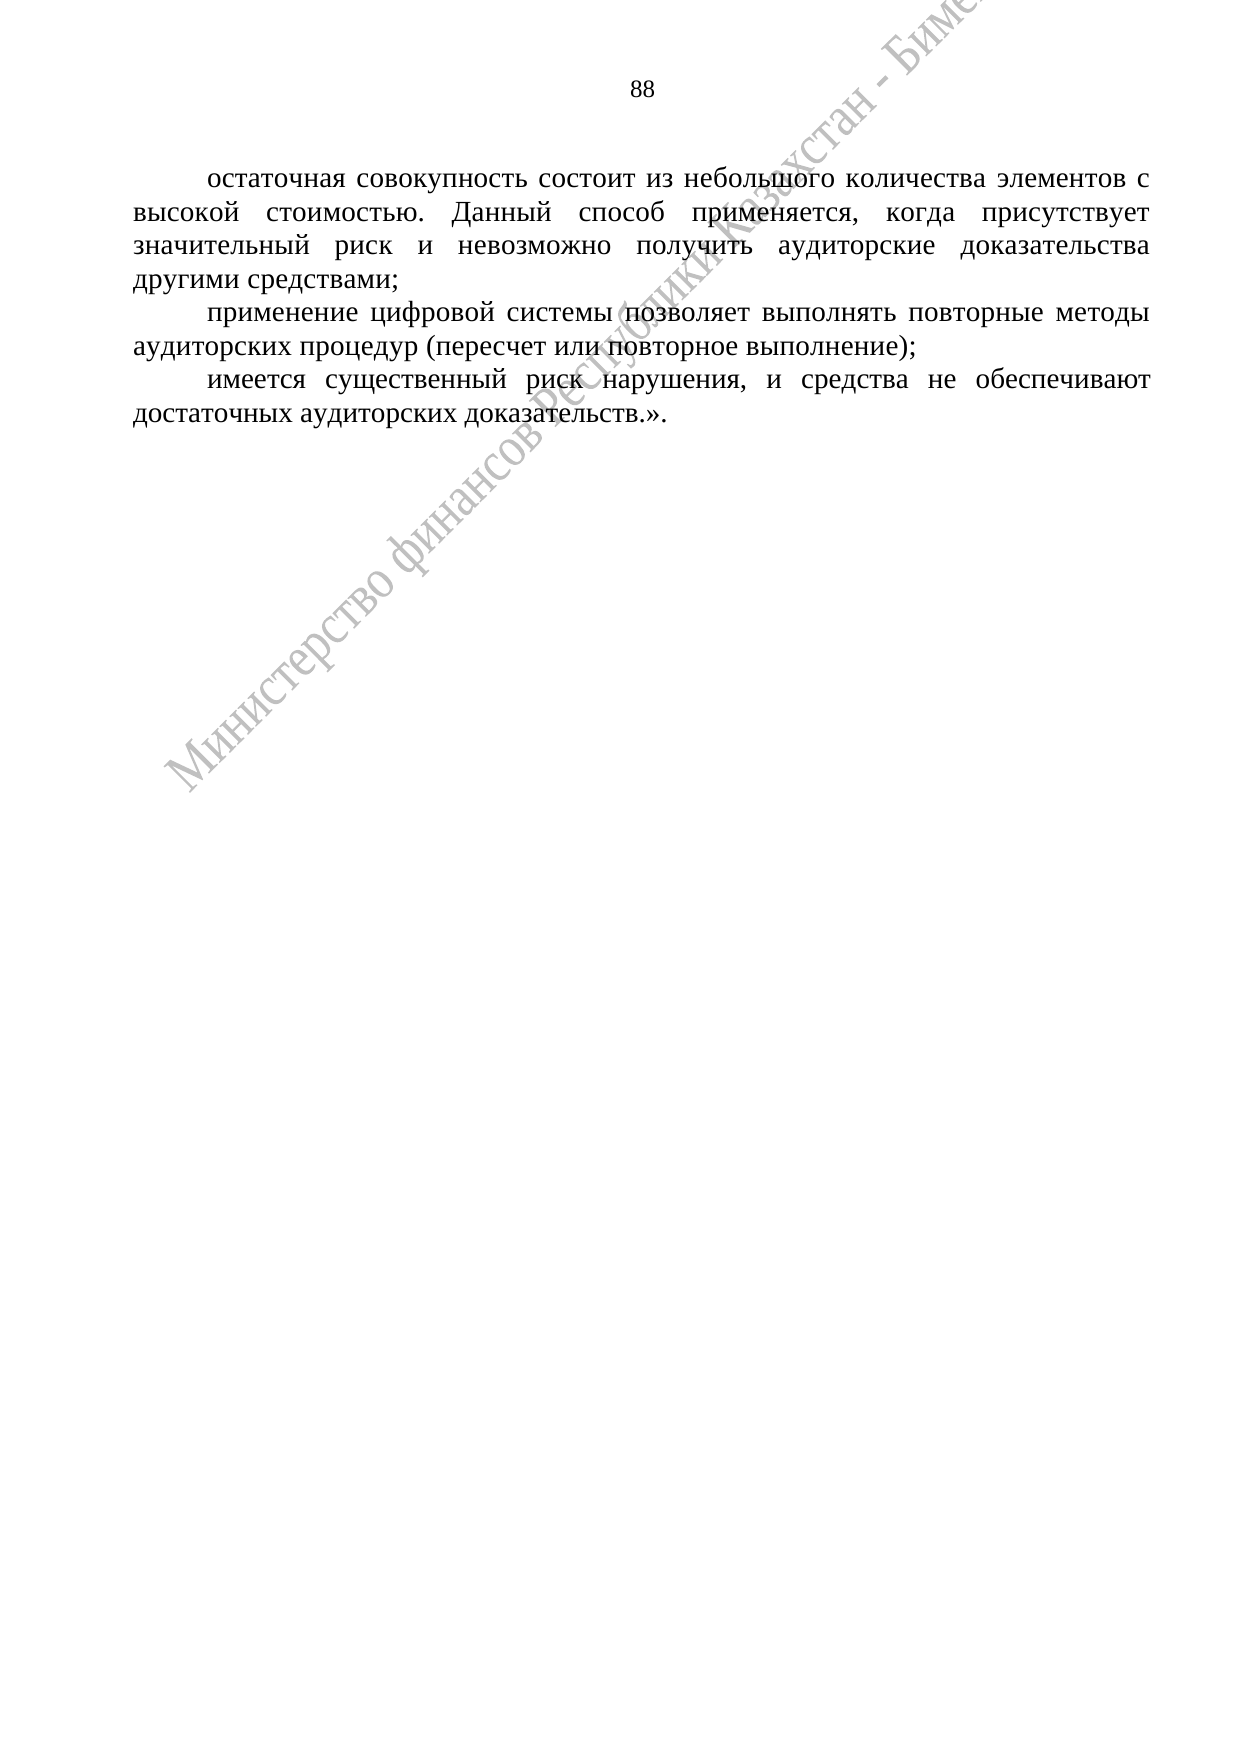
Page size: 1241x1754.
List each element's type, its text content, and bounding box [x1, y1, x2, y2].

text имеется существенный риск нарушения, и средства не обеспечивают достаточных аудиторских доказательств.». [133, 361, 1152, 428]
text остаточная совокупность состоит из небольшого количества элементов с высокой стоимостью. Данный способ применяется, когда присутствует значительный риск и невозможно получить аудиторские доказательства другими средствами; [133, 160, 1152, 294]
text применение цифровой системы позволяет выполнять повторные методы аудиторских процедур (пересчет или повторное выполнение); [133, 294, 1152, 361]
